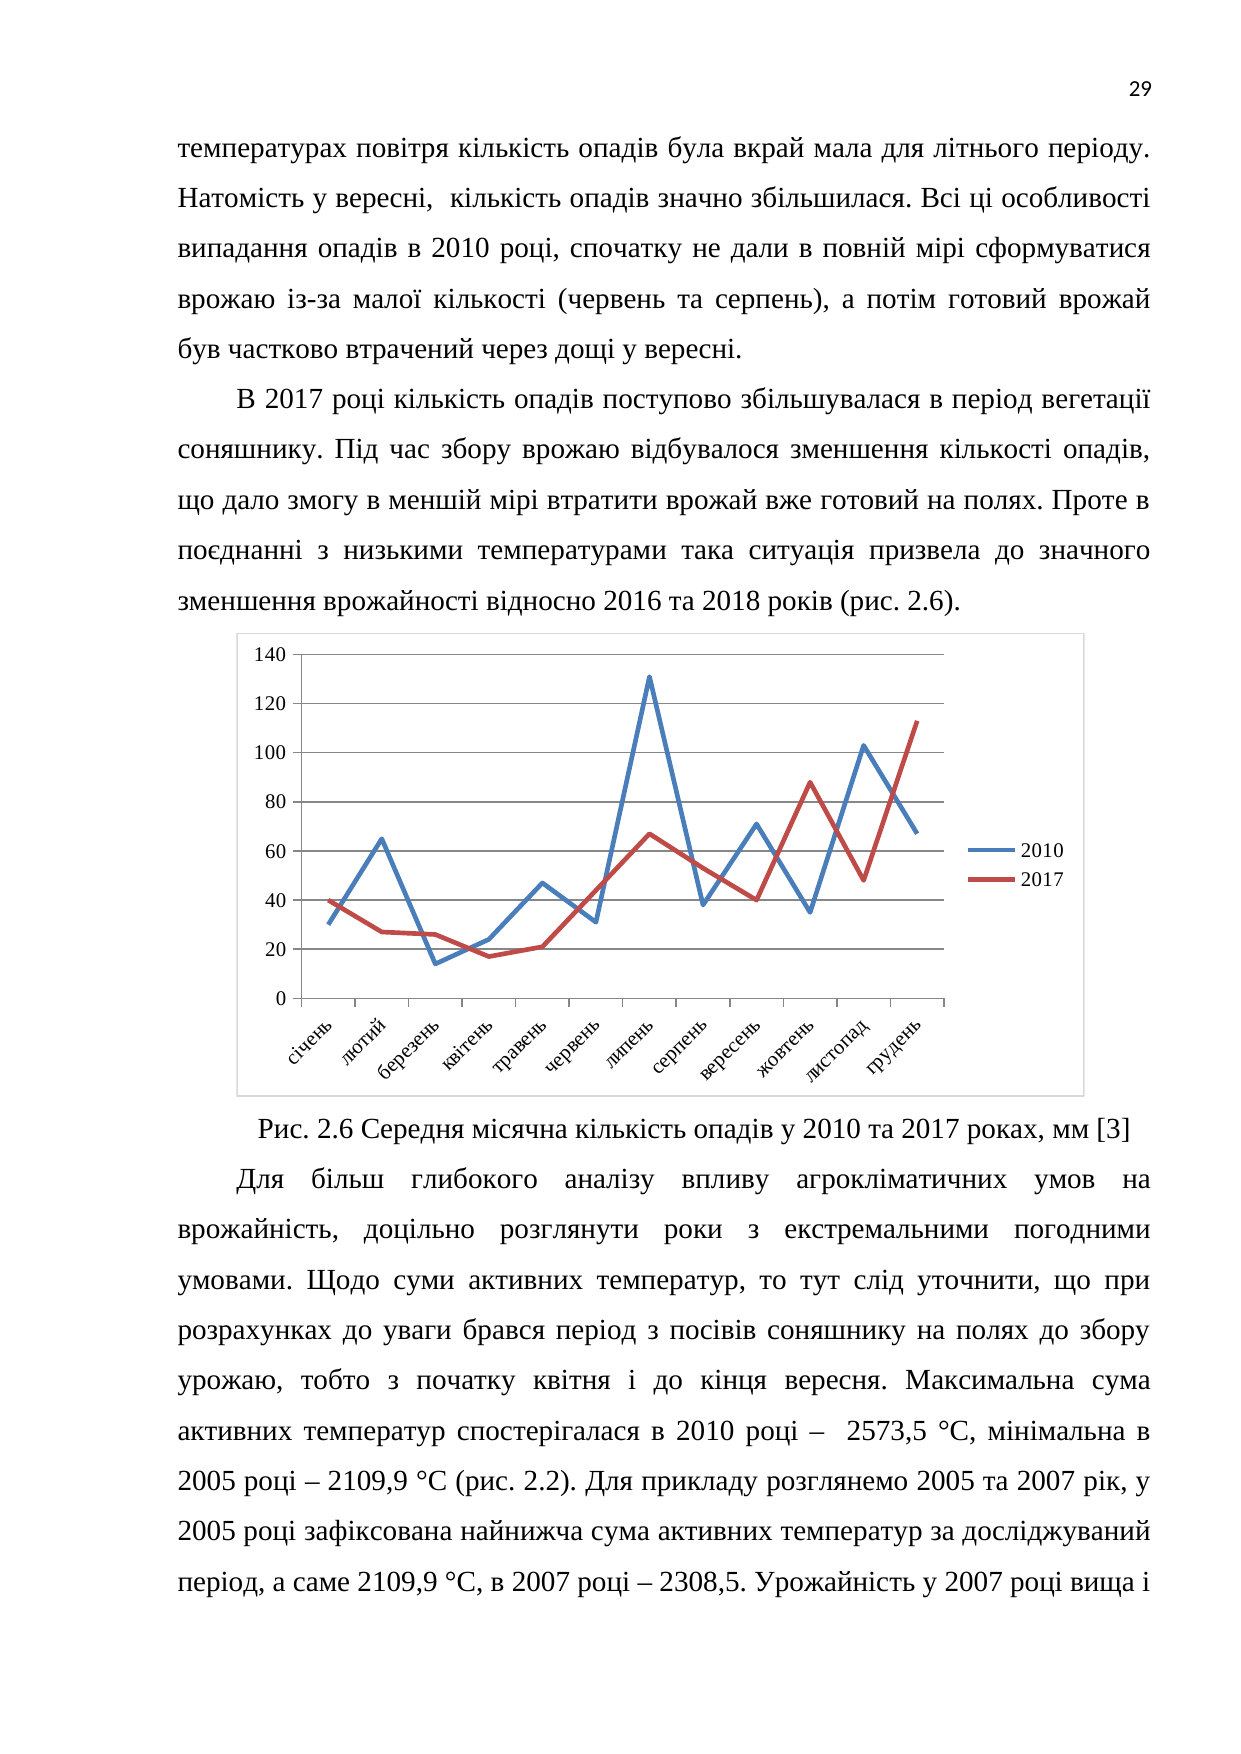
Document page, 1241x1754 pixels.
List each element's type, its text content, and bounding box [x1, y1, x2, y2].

text В 2017 році кількість опадів поступово збільшувалася в період вегетації соняшнику. Під час збору врожаю відбувалося зменшення кількості опадів, що дало змогу в меншій мірі втратити врожай вже готовий на полях. Проте в поєднанні з низькими температурами така ситуація призвела до значного зменшення врожайності відносно 2016 та 2018 років (рис. 2.6). [177, 381, 1152, 616]
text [177, 1161, 1152, 1597]
text Рис. 2.6 Середня місячна кількість опадів у 2010 та 2017 роках, мм [3] [177, 1111, 1152, 1144]
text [177, 130, 1152, 364]
